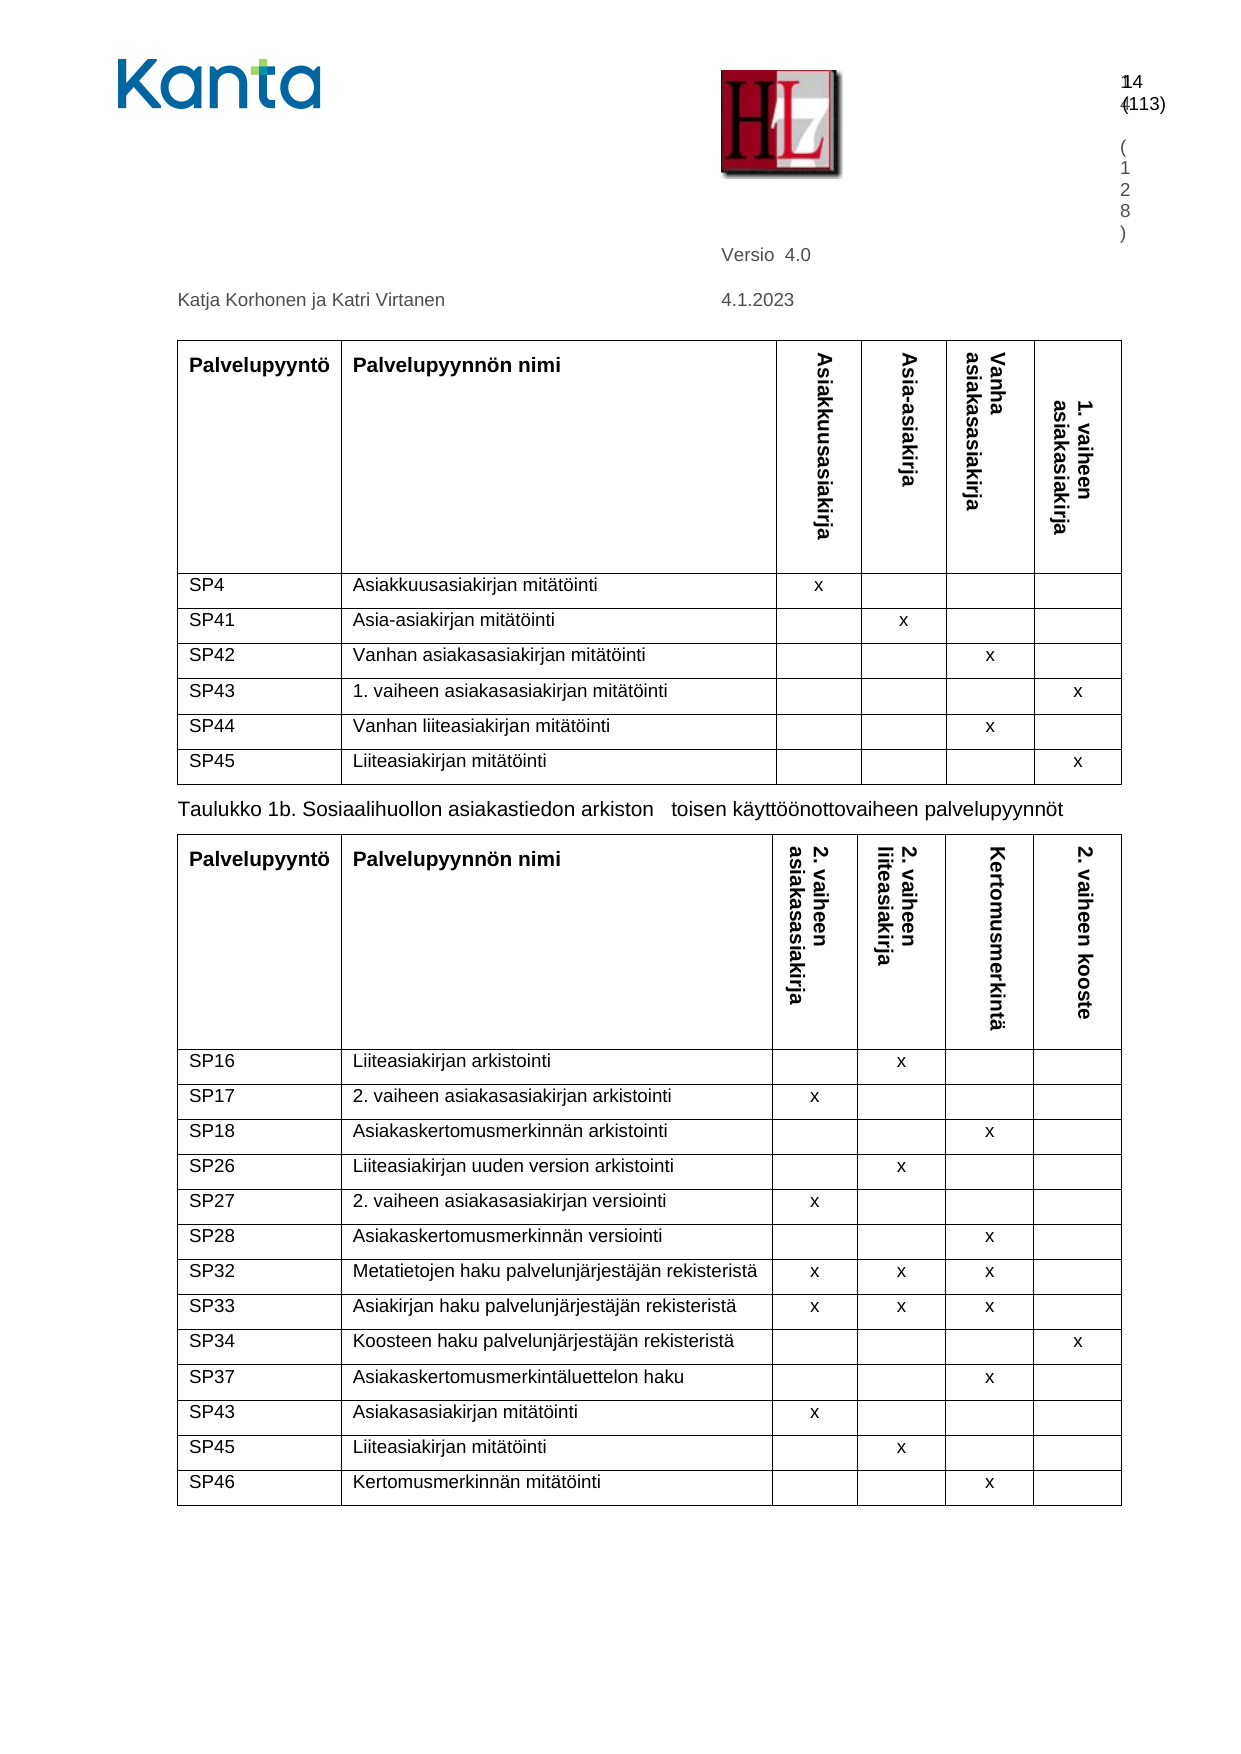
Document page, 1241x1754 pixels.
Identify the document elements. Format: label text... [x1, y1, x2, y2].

table_cell Asiakkuusasiakirjan mitätöinti [342, 574, 776, 608]
table_cell [773, 1225, 857, 1259]
table_cell x [773, 1401, 857, 1434]
table_header Asiakkuusasiakirja [777, 341, 861, 573]
table_cell Liiteasiakirjan arkistointi [342, 1050, 772, 1083]
table_cell SP16 [178, 1050, 341, 1083]
table_cell [1034, 1190, 1121, 1224]
table_cell x [947, 644, 1034, 678]
table_cell 2. vaiheen asiakasasiakirjan versiointi [342, 1190, 772, 1224]
table_cell [773, 1155, 857, 1189]
table_header Asia-asiakirja [862, 341, 946, 573]
table_cell [1034, 1365, 1121, 1399]
table_cell [946, 1401, 1033, 1434]
table_cell [946, 1190, 1033, 1224]
table_header Palvelupyynnön nimi [342, 341, 776, 573]
text Taulukko 1b. Sosiaalihuollon asiakastiedon arkiston toisen käyttöönottovaiheen palvelupyynnöt [177, 797, 1122, 821]
table_cell [862, 644, 946, 678]
table_cell x [773, 1260, 857, 1294]
table_cell SP28 [178, 1225, 341, 1259]
table_cell [1034, 1225, 1121, 1259]
table_cell x [777, 574, 861, 608]
table_cell SP18 [178, 1120, 341, 1154]
table_cell SP45 [178, 750, 341, 784]
table_cell x [773, 1190, 857, 1224]
table_cell [1034, 1050, 1121, 1083]
table_cell x [862, 609, 946, 643]
table_cell Vanhan liiteasiakirjan mitätöinti [342, 715, 776, 748]
table_cell x [858, 1050, 945, 1083]
table_header 2. vaiheen liiteasiakirja [858, 835, 945, 1048]
table_cell SP4 [178, 574, 341, 608]
table_cell SP43 [178, 1401, 341, 1434]
table_cell [858, 1085, 945, 1119]
table_header Vanha asiakasasiakirja [947, 341, 1034, 573]
table_cell [858, 1330, 945, 1364]
table_cell [1034, 1120, 1121, 1154]
table_cell 1. vaiheen asiakasasiakirjan mitätöinti [342, 679, 776, 713]
table_cell SP32 [178, 1260, 341, 1294]
table_cell Liiteasiakirjan uuden version arkistointi [342, 1155, 772, 1189]
table_cell x [946, 1471, 1033, 1505]
table_cell [1034, 1295, 1121, 1329]
table_cell SP33 [178, 1295, 341, 1329]
table_cell [946, 1330, 1033, 1364]
table_cell Asiakaskertomusmerkinnän arkistointi [342, 1120, 772, 1154]
table_cell x [858, 1260, 945, 1294]
table_cell [1035, 574, 1121, 608]
table_cell Metatietojen haku palvelunjärjestäjän rekisteristä [342, 1260, 772, 1294]
table_cell [773, 1471, 857, 1505]
picture [721, 70, 844, 179]
table_cell [1034, 1260, 1121, 1294]
table_cell x [858, 1155, 945, 1189]
table_cell [777, 644, 861, 678]
table_cell [862, 574, 946, 608]
table_header 2. vaiheen kooste [1034, 835, 1121, 1048]
table_header Palvelupyyntö [178, 835, 341, 1048]
table_cell Liiteasiakirjan mitätöinti [342, 1436, 772, 1470]
table_cell [947, 574, 1034, 608]
table_cell SP34 [178, 1330, 341, 1364]
table_cell [946, 1436, 1033, 1470]
table_cell [858, 1120, 945, 1154]
table_cell [1034, 1155, 1121, 1189]
table_cell SP43 [178, 679, 341, 713]
table_cell SP27 [178, 1190, 341, 1224]
table_cell Kertomusmerkinnän mitätöinti [342, 1471, 772, 1505]
table_cell x [946, 1365, 1033, 1399]
table_cell [946, 1155, 1033, 1189]
table_cell x [1034, 1330, 1121, 1364]
table_cell [947, 750, 1034, 784]
table_cell Asia-asiakirjan mitätöinti [342, 609, 776, 643]
table_cell x [946, 1120, 1033, 1154]
table_cell Asiakaskertomusmerkinnän versiointi [342, 1225, 772, 1259]
table_cell x [946, 1260, 1033, 1294]
table_cell [1034, 1436, 1121, 1470]
table_cell [777, 609, 861, 643]
table_cell x [947, 715, 1034, 748]
table_cell SP26 [178, 1155, 341, 1189]
table_cell x [946, 1295, 1033, 1329]
table_cell [947, 679, 1034, 713]
table_cell x [773, 1295, 857, 1329]
table_cell [858, 1471, 945, 1505]
table_cell [1034, 1471, 1121, 1505]
table_cell x [1035, 750, 1121, 784]
table_cell [773, 1365, 857, 1399]
table_cell [947, 609, 1034, 643]
table_cell [1034, 1085, 1121, 1119]
table_cell [773, 1436, 857, 1470]
table_cell [858, 1190, 945, 1224]
table_cell SP44 [178, 715, 341, 748]
table_cell Asiakasasiakirjan mitätöinti [342, 1401, 772, 1434]
table_cell Asiakaskertomusmerkintäluettelon haku [342, 1365, 772, 1399]
table_cell [773, 1330, 857, 1364]
table_cell [946, 1085, 1033, 1119]
table_cell [862, 715, 946, 748]
table_cell [862, 679, 946, 713]
table_cell SP17 [178, 1085, 341, 1119]
table_header 1. vaiheen asiakasiakirja [1035, 341, 1121, 573]
table_cell [1035, 609, 1121, 643]
table_cell [858, 1365, 945, 1399]
table_cell SP41 [178, 609, 341, 643]
table_header Kertomusmerkintä [946, 835, 1033, 1048]
table_cell 2. vaiheen asiakasasiakirjan arkistointi [342, 1085, 772, 1119]
table_cell [777, 715, 861, 748]
table_cell [773, 1120, 857, 1154]
table_header 2. vaiheen asiakasasiakirja [773, 835, 857, 1048]
table_cell [946, 1050, 1033, 1083]
table_cell x [946, 1225, 1033, 1259]
table_cell [862, 750, 946, 784]
table_cell SP37 [178, 1365, 341, 1399]
table_cell SP46 [178, 1471, 341, 1505]
table_cell [858, 1225, 945, 1259]
table_cell SP45 [178, 1436, 341, 1470]
table_cell [777, 679, 861, 713]
table_cell Vanhan asiakasasiakirjan mitätöinti [342, 644, 776, 678]
table_cell x [773, 1085, 857, 1119]
table_cell Koosteen haku palvelunjärjestäjän rekisteristä [342, 1330, 772, 1364]
picture [118, 59, 321, 109]
table_cell SP42 [178, 644, 341, 678]
table_cell x [858, 1436, 945, 1470]
table_cell [777, 750, 861, 784]
table_header Palvelupyynnön nimi [342, 835, 772, 1048]
table_cell x [1035, 679, 1121, 713]
table_cell Asiakirjan haku palvelunjärjestäjän rekisteristä [342, 1295, 772, 1329]
table_cell [1034, 1401, 1121, 1434]
table_cell [1035, 644, 1121, 678]
table_cell [1035, 715, 1121, 748]
table_cell [858, 1401, 945, 1434]
table_header Palvelupyyntö [178, 341, 341, 573]
table_cell x [858, 1295, 945, 1329]
table_cell [773, 1050, 857, 1083]
table_cell Liiteasiakirjan mitätöinti [342, 750, 776, 784]
